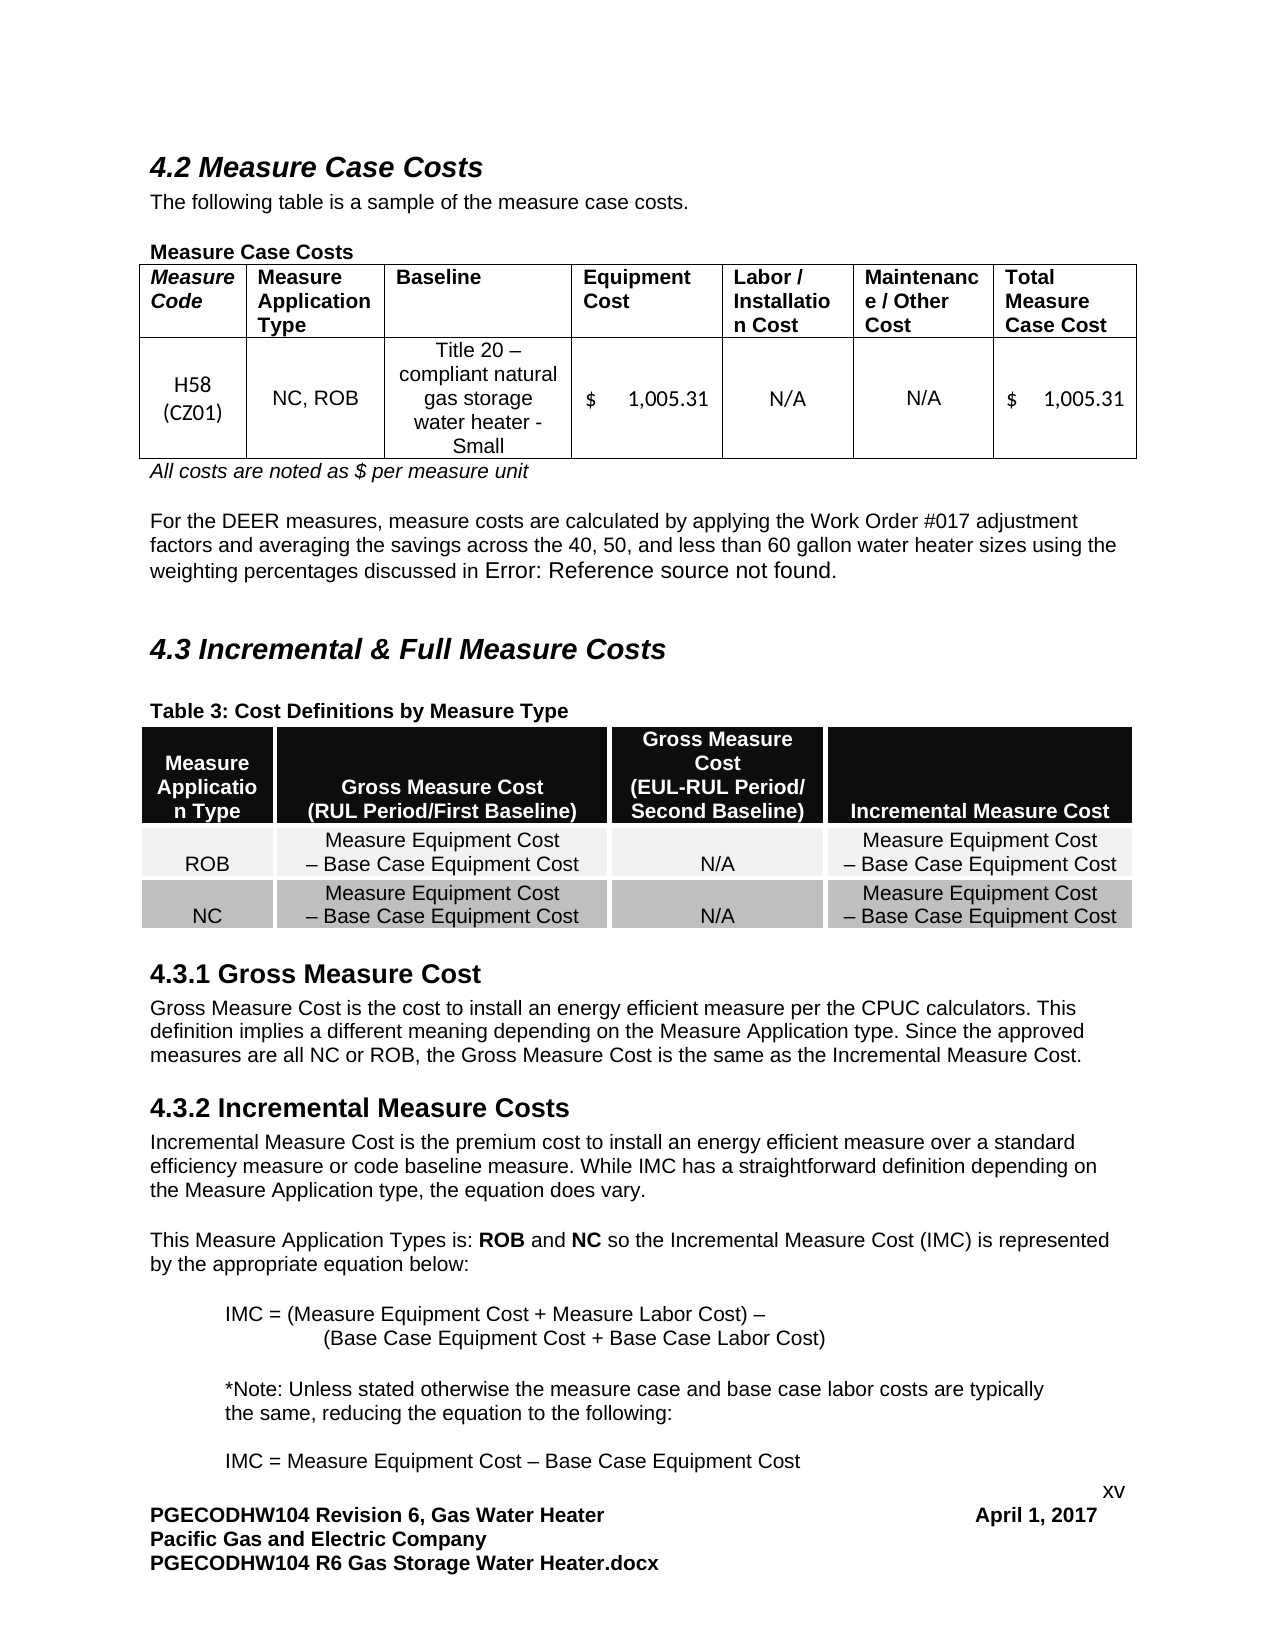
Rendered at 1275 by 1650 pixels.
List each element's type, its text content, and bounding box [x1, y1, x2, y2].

table_cell $ 1,005.31 [994, 338, 1136, 458]
table_header Gross Measure Cost (EUL-RUL Period/ Second Baseline) [612, 727, 823, 823]
table_cell $ 1,005.31 [572, 338, 722, 458]
table_cell Measure Equipment Cost – Base Case Equipment Cost [277, 828, 607, 876]
text *Note: Unless stated otherwise the measure case and base case labor costs are typically the same, reducing the equation to the following: [225, 1377, 1050, 1424]
table_cell N/A [612, 828, 823, 876]
table_cell ROB [142, 828, 273, 876]
text IMC = Measure Equipment Cost – Base Case Equipment Cost [150, 1448, 1125, 1472]
subtitle 4.3.1 Gross Measure Cost [150, 958, 1125, 989]
table_cell Measure Equipment Cost – Base Case Equipment Cost [828, 880, 1132, 928]
table_header Maintenance / Other Cost [854, 265, 993, 337]
table_header Gross Measure Cost (RUL Period/First Baseline) [277, 727, 607, 823]
table_header Baseline [385, 265, 571, 337]
table_header Measure Application Type [247, 265, 384, 337]
text This Measure Application Types is: ROB and NC so the Incremental Measure Cost (IMC) is represented by the appropriate equation below: [150, 1228, 1125, 1276]
text Table 3: Cost Definitions by Measure Type [150, 698, 1125, 722]
table_cell NC [142, 880, 273, 928]
table_cell Title 20 – compliant natural gas storage water heater - Small [385, 338, 571, 458]
text The following table is a sample of the measure case costs. [150, 190, 1125, 214]
table_cell N/A [612, 880, 823, 928]
text Incremental Measure Cost is the premium cost to install an energy efficient measure over a standard efficiency measure or code baseline measure. While IMC has a straightforward definition depending on the Measure Application type, the equation does vary. [150, 1130, 1125, 1202]
subtitle 4.3.2 Incremental Measure Costs [150, 1092, 1125, 1123]
text All costs are noted as $ per measure unit [150, 459, 1125, 483]
table_cell N/A [854, 338, 993, 458]
subtitle 4.2 Measure Case Costs [150, 150, 1125, 183]
table_header Labor / Installation Cost [723, 265, 853, 337]
text Gross Measure Cost is the cost to install an energy efficient measure per the CPUC calculators. This definition implies a different meaning depending on the Measure Application type. Since the approved measures are all NC or ROB, the Gross Measure Cost is the same as the Incremental Measure Cost. [150, 995, 1125, 1067]
table_header Measure Application Type [142, 727, 273, 823]
table_cell Measure Equipment Cost – Base Case Equipment Cost [277, 880, 607, 928]
subtitle 4.3 Incremental & Full Measure Costs [150, 632, 1125, 666]
table_cell H58 (CZ01) [140, 338, 246, 458]
table_cell Measure Equipment Cost – Base Case Equipment Cost [828, 828, 1132, 876]
table_header Incremental Measure Cost [828, 727, 1132, 823]
table_header Total Measure Case Cost [994, 265, 1136, 337]
table_header Equipment Cost [572, 265, 722, 337]
table_cell N/A [723, 338, 853, 458]
table_header Measure Code [140, 265, 246, 337]
text IMC = (Measure Equipment Cost + Measure Labor Cost) – [150, 1302, 1125, 1326]
text Measure Case Costs [150, 240, 1125, 264]
table_cell NC, ROB [247, 338, 384, 458]
text (Base Case Equipment Cost + Base Case Labor Cost) [225, 1326, 1125, 1350]
